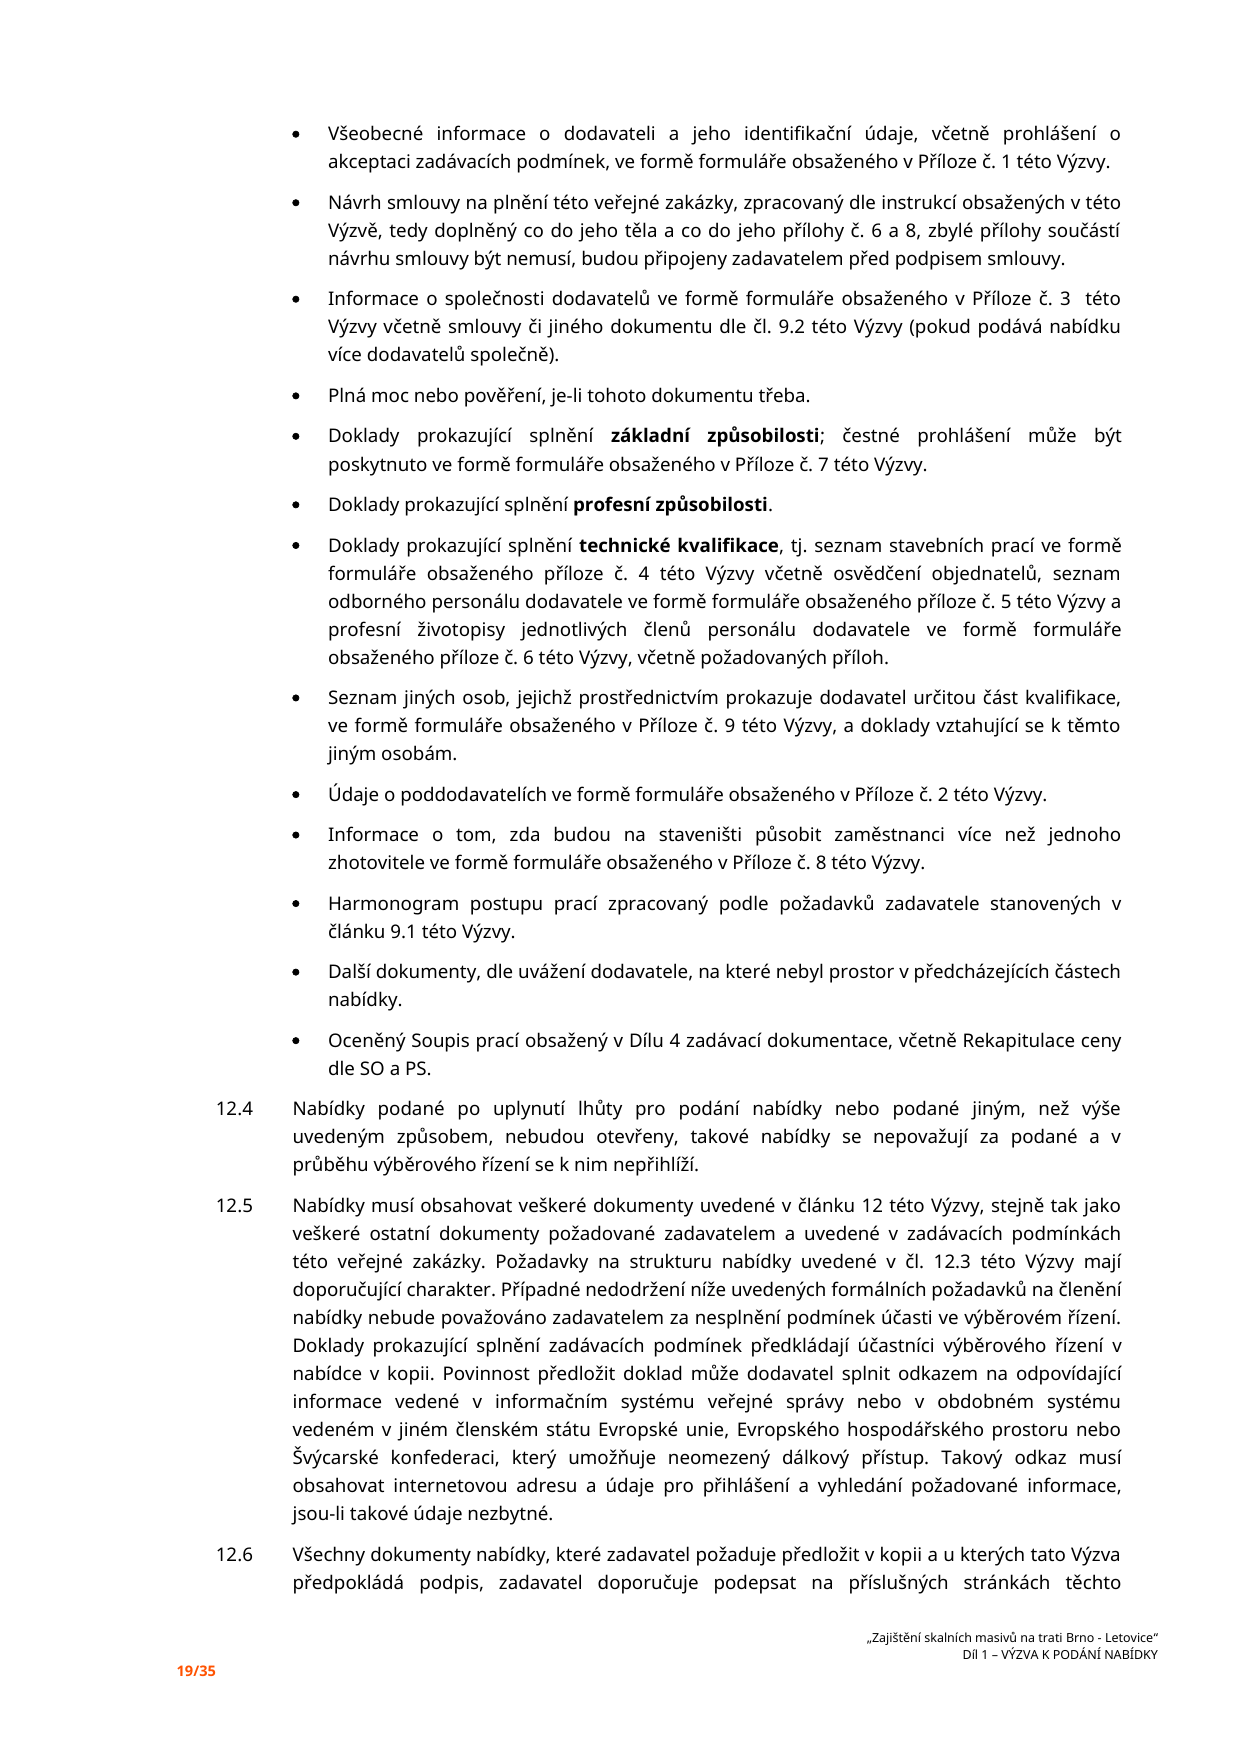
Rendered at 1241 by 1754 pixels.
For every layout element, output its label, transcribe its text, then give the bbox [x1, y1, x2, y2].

text Seznam jiných osob, jejichž prostřednictvím prokazuje dodavatel určitou část kvalifikace, ve formě formuláře obsaženého v Příloze č. 9 této Výzvy, a doklady vztahující se k těmto jiným osobám. [292, 684, 1122, 766]
text Doklady prokazující splnění profesní způsobilosti. [292, 491, 1122, 517]
text Plná moc nebo pověření, je-li tohoto dokumentu třeba. [292, 382, 1122, 408]
text Informace o tom, zda budou na staveništi působit zaměstnanci více než jednoho zhotovitele ve formě formuláře obsaženého v Příloze č. 8 této Výzvy. [292, 822, 1122, 875]
text Informace o společnosti dodavatelů ve formě formuláře obsaženého v Příloze č. 3 této Výzvy včetně smlouvy či jiného dokumentu dle čl. 9.2 této Výzvy (pokud podává nabídku více dodavatelů společně). [292, 286, 1122, 367]
text Všeobecné informace o dodavateli a jeho identifikační údaje, včetně prohlášení o akceptaci zadávacích podmínek, ve formě formuláře obsaženého v Příloze č. 1 této Výzvy. [292, 121, 1122, 174]
text Návrh smlouvy na plnění této veřejné zakázky, zpracovaný dle instrukcí obsažených v této Výzvě, tedy doplněný co do jeho těla a co do jeho přílohy č. 6 a 8, zbylé přílohy součástí návrhu smlouvy být nemusí, budou připojeny zadavatelem před podpisem smlouvy. [292, 189, 1122, 271]
text Další dokumenty, dle uvážení dodavatele, na které nebyl prostor v předcházejících částech nabídky. [292, 959, 1122, 1012]
text Údaje o poddodavatelích ve formě formuláře obsaženého v Příloze č. 2 této Výzvy. [292, 781, 1122, 807]
text Nabídky podané po uplynutí lhůty pro podání nabídky nebo podané jiným, než výše uvedeným způsobem, nebudou otevřeny, takové nabídky se nepovažují za podané a v průběhu výběrového řízení se k nim nepřihlíží. [216, 1096, 1122, 1177]
text Doklady prokazující splnění technické kvalifikace, tj. seznam stavebních prací ve formě formuláře obsaženého příloze č. 4 této Výzvy včetně osvědčení objednatelů, seznam odborného personálu dodavatele ve formě formuláře obsaženého příloze č. 5 této Výzvy a profesní životopisy jednotlivých členů personálu dodavatele ve formě formuláře obsaženého příloze č. 6 této Výzvy, včetně požadovaných příloh. [292, 532, 1122, 669]
text Nabídky musí obsahovat veškeré dokumenty uvedené v článku 12 této Výzvy, stejně tak jako veškeré ostatní dokumenty požadované zadavatelem a uvedené v zadávacích podmínkách této veřejné zakázky. Požadavky na strukturu nabídky uvedené v čl. 12.3 této Výzvy mají doporučující charakter. Případné nedodržení níže uvedených formálních požadavků na členění nabídky nebude považováno zadavatelem za nesplnění podmínek účasti ve výběrovém řízení. Doklady prokazující splnění zadávacích podmínek předkládají účastníci výběrového řízení v nabídce v kopii. Povinnost předložit doklad může dodavatel splnit odkazem na odpovídající informace vedené v informačním systému veřejné správy nebo v obdobném systému vedeném v jiném členském státu Evropské unie, Evropského hospodářského prostoru nebo Švýcarské konfederaci, který umožňuje neomezený dálkový přístup. Takový odkaz musí obsahovat internetovou adresu a údaje pro přihlášení a vyhledání požadované informace, jsou-li takové údaje nezbytné. [216, 1192, 1122, 1526]
text Oceněný Soupis prací obsažený v Dílu 4 zadávací dokumentace, včetně Rekapitulace ceny dle SO a PS. [292, 1027, 1122, 1081]
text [216, 1541, 1122, 1594]
text Harmonogram postupu prací zpracovaný podle požadavků zadavatele stanovených v článku 9.1 této Výzvy. [292, 890, 1122, 944]
text Doklady prokazující splnění základní způsobilosti; čestné prohlášení může být poskytnuto ve formě formuláře obsaženého v Příloze č. 7 této Výzvy. [292, 423, 1122, 476]
